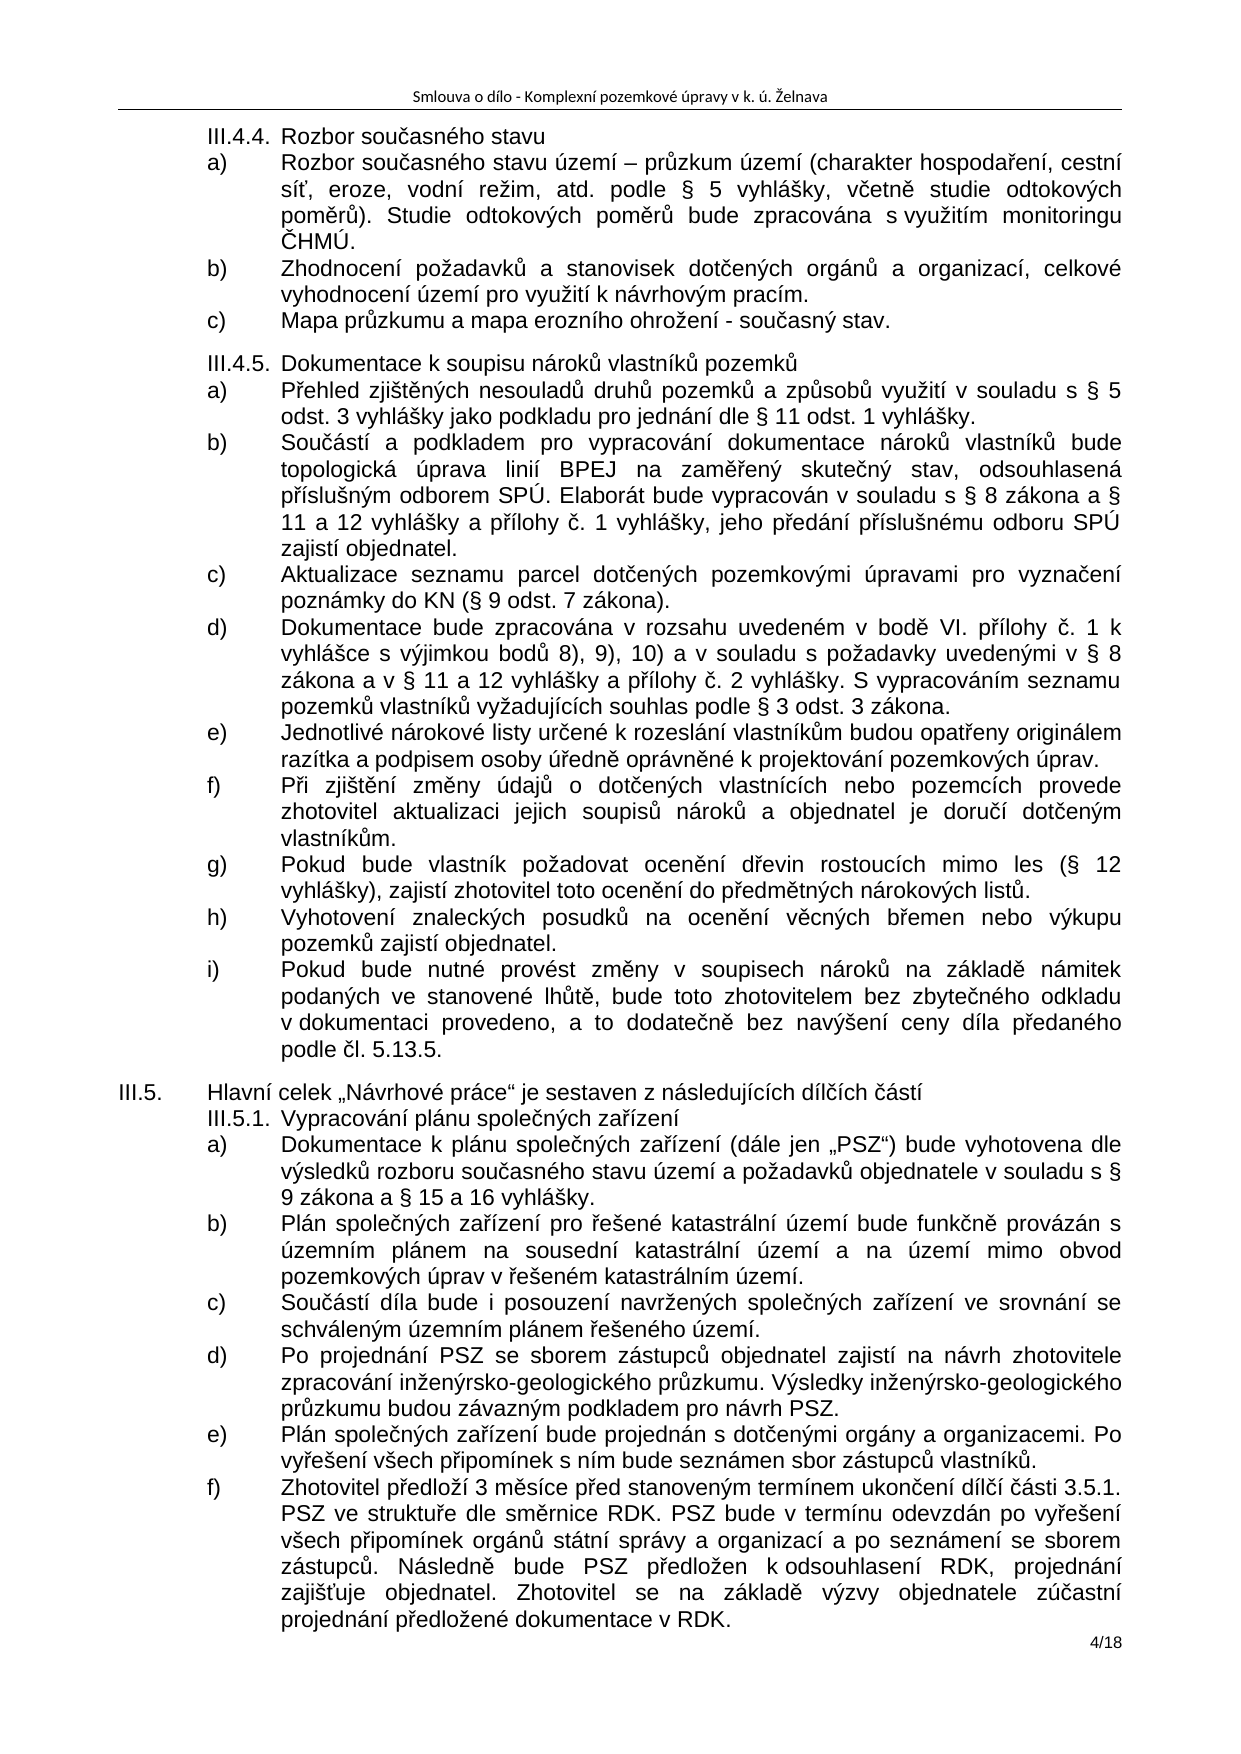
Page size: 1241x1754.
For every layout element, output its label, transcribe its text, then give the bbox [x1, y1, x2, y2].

text Rozbor současného stavu území – průzkum území (charakter hospodaření, cestní síť, eroze, vodní režim, atd. podle § 5 vyhlášky, včetně studie odtokových poměrů). Studie odtokových poměrů bude zpracována s využitím monitoringu ČHMÚ. [207, 149, 1122, 254]
text Vypracování plánu společných zařízení [207, 1105, 1122, 1131]
text Jednotlivé nárokové listy určené k rozeslání vlastníkům budou opatřeny originálem razítka a podpisem osoby úředně oprávněné k projektování pozemkových úprav. [207, 719, 1122, 772]
text Rozbor současného stavu [207, 123, 1122, 149]
text Plán společných zařízení bude projednán s dotčenými orgány a organizacemi. Po vyřešení všech připomínek s ním bude seznámen sbor zástupců vlastníků. [207, 1421, 1122, 1474]
text Součástí a podkladem pro vypracování dokumentace nároků vlastníků bude topologická úprava linií BPEJ na zaměřený skutečný stav, odsouhlasená příslušným odborem SPÚ. Elaborát bude vypracován v souladu s § 8 zákona a § 11 a 12 vyhlášky a přílohy č. 1 vyhlášky, jeho předání příslušnému odboru SPÚ zajistí objednatel. [207, 429, 1122, 561]
list Hlavní celek „Návrhové práce“ je sestaven z následujících dílčích částí [118, 1078, 1122, 1105]
text Zhotovitel předloží 3 měsíce před stanoveným termínem ukončení dílčí části 3.5.1. PSZ ve struktuře dle směrnice RDK. PSZ bude v termínu odevzdán po vyřešení všech připomínek orgánů státní správy a organizací a po seznámení se sborem zástupců. Následně bude PSZ předložen k odsouhlasení RDK, projednání zajišťuje objednatel. Zhotovitel se na základě výzvy objednatele zúčastní projednání předložené dokumentace v RDK. [207, 1474, 1122, 1632]
text Mapa průzkumu a mapa erozního ohrožení - současný stav. [207, 307, 1122, 334]
text Plán společných zařízení pro řešené katastrální území bude funkčně provázán s územním plánem na sousední katastrální území a na území mimo obvod pozemkových úprav v řešeném katastrálním území. [207, 1210, 1122, 1289]
text Součástí díla bude i posouzení navržených společných zařízení ve srovnání se schváleným územním plánem řešeného území. [207, 1289, 1122, 1342]
text Při zjištění změny údajů o dotčených vlastnících nebo pozemcích provede zhotovitel aktualizaci jejich soupisů nároků a objednatel je doručí dotčeným vlastníkům. [207, 772, 1122, 851]
text Dokumentace k plánu společných zařízení (dále jen „PSZ“) bude vyhotovena dle výsledků rozboru současného stavu území a požadavků objednatele v souladu s § 9 zákona a § 15 a 16 vyhlášky. [207, 1131, 1122, 1210]
text Pokud bude vlastník požadovat ocenění dřevin rostoucích mimo les (§ 12 vyhlášky), zajistí zhotovitel toto ocenění do předmětných nárokových listů. [207, 851, 1122, 904]
text Přehled zjištěných nesouladů druhů pozemků a způsobů využití v souladu s § 5 odst. 3 vyhlášky jako podkladu pro jednání dle § 11 odst. 1 vyhlášky. [207, 377, 1122, 429]
text Dokumentace bude zpracována v rozsahu uvedeném v bodě VI. přílohy č. 1 k vyhlášce s výjimkou bodů 8), 9), 10) a v souladu s požadavky uvedenými v § 8 zákona a v § 11 a 12 vyhlášky a přílohy č. 2 vyhlášky. S vypracováním seznamu pozemků vlastníků vyžadujících souhlas podle § 3 odst. 3 zákona. [207, 614, 1122, 719]
text Vyhotovení znaleckých posudků na ocenění věcných břemen nebo výkupu pozemků zajistí objednatel. [207, 904, 1122, 956]
text Aktualizace seznamu parcel dotčených pozemkovými úpravami pro vyznačení poznámky do KN (§ 9 odst. 7 zákona). [207, 561, 1122, 614]
text Pokud bude nutné provést změny v soupisech nároků na základě námitek podaných ve stanovené lhůtě, bude toto zhotovitelem bez zbytečného odkladu v dokumentaci provedeno, a to dodatečně bez navýšení ceny díla předaného podle čl. 5.13.5. [207, 956, 1122, 1062]
text Zhodnocení požadavků a stanovisek dotčených orgánů a organizací, celkové vyhodnocení území pro využití k návrhovým pracím. [207, 254, 1122, 307]
text Dokumentace k soupisu nároků vlastníků pozemků [207, 350, 1122, 377]
text Po projednání PSZ se sborem zástupců objednatel zajistí na návrh zhotovitele zpracování inženýrsko-geologického průzkumu. Výsledky inženýrsko-geologického průzkumu budou závazným podkladem pro návrh PSZ. [207, 1342, 1122, 1421]
